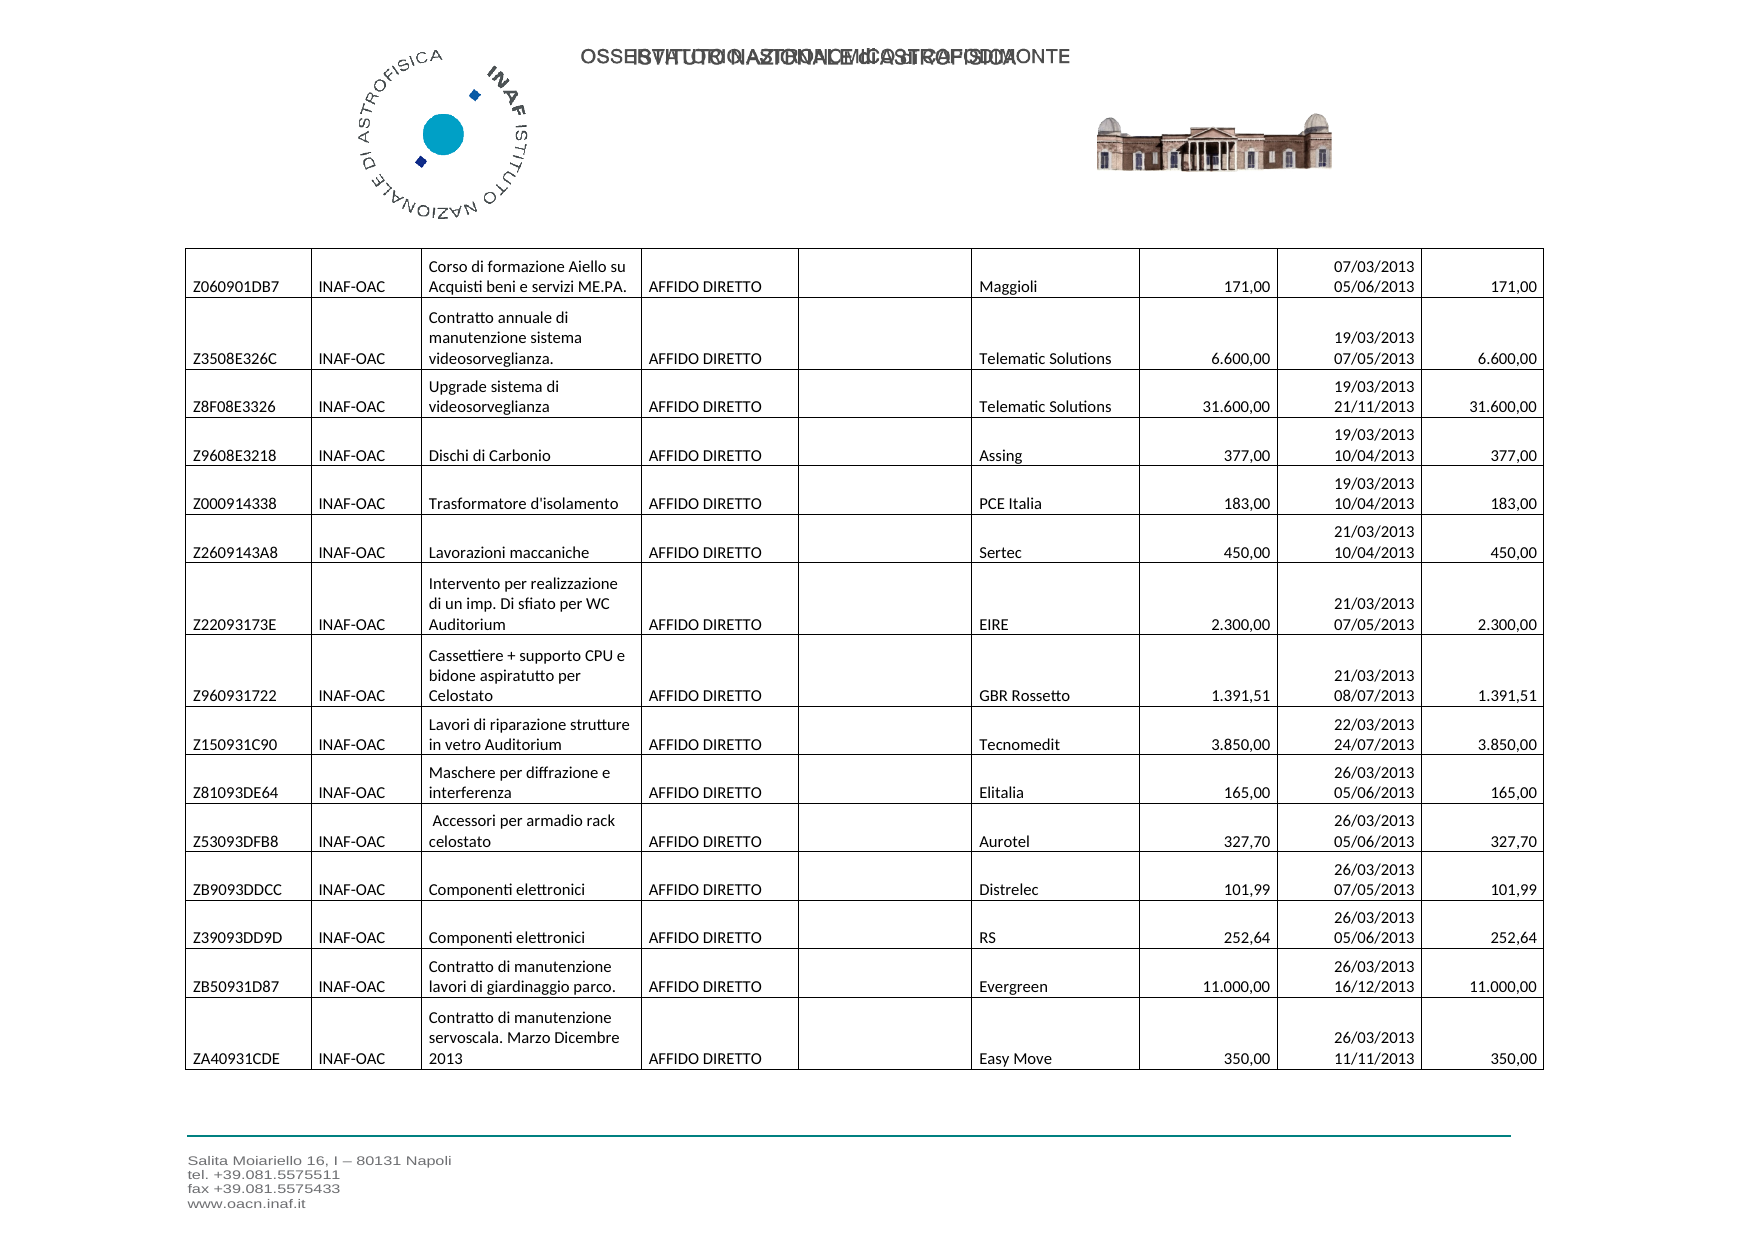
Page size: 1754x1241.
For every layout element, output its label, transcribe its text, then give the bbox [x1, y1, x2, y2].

table_cell INAF-OAC [312, 515, 421, 562]
table_cell Z53093DFB8 [186, 804, 311, 851]
table_cell 22/03/2013 24/07/2013 [1278, 707, 1421, 754]
table_cell 171,00 [1422, 249, 1543, 297]
table_cell 165,00 [1422, 755, 1543, 803]
table_cell 3.850,00 [1422, 707, 1543, 754]
table_cell Z960931722 [186, 635, 311, 706]
table_cell 377,00 [1140, 418, 1277, 465]
picture [580, 47, 1070, 65]
table_cell INAF-OAC [312, 249, 421, 297]
table_cell 26/03/2013 05/06/2013 [1278, 901, 1421, 948]
table_cell INAF-OAC [312, 563, 421, 634]
table_cell RS [972, 901, 1139, 948]
table_cell [799, 370, 971, 417]
table_cell EIRE [972, 563, 1139, 634]
table_cell 101,99 [1140, 852, 1277, 900]
table_cell 19/03/2013 10/04/2013 [1278, 418, 1421, 465]
table_cell 2.300,00 [1140, 563, 1277, 634]
table_cell Corso di formazione Aiello su Acquisti beni e servizi ME.PA. [422, 249, 641, 297]
table_cell AFFIDO DIRETTO [642, 298, 798, 368]
table_cell 450,00 [1422, 515, 1543, 562]
table_cell 26/03/2013 05/06/2013 [1278, 804, 1421, 851]
table_cell INAF-OAC [312, 755, 421, 803]
table_cell Z150931C90 [186, 707, 311, 754]
table_cell [799, 466, 971, 514]
table_cell [799, 707, 971, 754]
table_cell 252,64 [1140, 901, 1277, 948]
table_cell 165,00 [1140, 755, 1277, 803]
table_cell Accessori per armadio rack celostato [422, 804, 641, 851]
table_cell AFFIDO DIRETTO [642, 755, 798, 803]
table_cell 31.600,00 [1140, 370, 1277, 417]
table_cell 350,00 [1422, 998, 1543, 1068]
table_cell 26/03/2013 05/06/2013 [1278, 755, 1421, 803]
table_cell 07/03/2013 05/06/2013 [1278, 249, 1421, 297]
table_cell Assing [972, 418, 1139, 465]
table_cell Z22093173E [186, 563, 311, 634]
table_cell [799, 563, 971, 634]
table_cell AFFIDO DIRETTO [642, 466, 798, 514]
table_cell INAF-OAC [312, 298, 421, 368]
table_cell Lavorazioni maccaniche [422, 515, 641, 562]
table_cell 21/03/2013 07/05/2013 [1278, 563, 1421, 634]
table_cell Z3508E326C [186, 298, 311, 368]
table_cell 26/03/2013 16/12/2013 [1278, 949, 1421, 997]
table_cell INAF-OAC [312, 901, 421, 948]
table_cell 450,00 [1140, 515, 1277, 562]
table_cell [799, 949, 971, 997]
table_cell Easy Move [972, 998, 1139, 1068]
table_cell [799, 755, 971, 803]
table_cell Z000914338 [186, 466, 311, 514]
table_cell 11.000,00 [1422, 949, 1543, 997]
table_cell 101,99 [1422, 852, 1543, 900]
table_cell Evergreen [972, 949, 1139, 997]
table_cell INAF-OAC [312, 998, 421, 1068]
table_cell [799, 998, 971, 1068]
table_cell 31.600,00 [1422, 370, 1543, 417]
table_cell 21/03/2013 10/04/2013 [1278, 515, 1421, 562]
table_cell 6.600,00 [1422, 298, 1543, 368]
table_cell INAF-OAC [312, 635, 421, 706]
table_cell Tecnomedit [972, 707, 1139, 754]
table_cell Telematic Solutions [972, 298, 1139, 368]
table_cell INAF-OAC [312, 707, 421, 754]
table_cell 19/03/2013 07/05/2013 [1278, 298, 1421, 368]
table_cell ZB9093DDCC [186, 852, 311, 900]
table_cell Telematic Solutions [972, 370, 1139, 417]
table_cell Z9608E3218 [186, 418, 311, 465]
table_cell INAF-OAC [312, 804, 421, 851]
table_cell 183,00 [1422, 466, 1543, 514]
table_cell AFFIDO DIRETTO [642, 707, 798, 754]
table_cell Elitalia [972, 755, 1139, 803]
table_cell INAF-OAC [312, 418, 421, 465]
table_cell 2.300,00 [1422, 563, 1543, 634]
table_cell GBR Rossetto [972, 635, 1139, 706]
table_cell Distrelec [972, 852, 1139, 900]
table_cell 19/03/2013 10/04/2013 [1278, 466, 1421, 514]
table_cell 183,00 [1140, 466, 1277, 514]
table_cell AFFIDO DIRETTO [642, 563, 798, 634]
table_cell Sertec [972, 515, 1139, 562]
table_cell Maschere per diffrazione e interferenza [422, 755, 641, 803]
table_cell 3.850,00 [1140, 707, 1277, 754]
table_cell [799, 298, 971, 368]
table_cell AFFIDO DIRETTO [642, 949, 798, 997]
table_cell Z060901DB7 [186, 249, 311, 297]
table_cell INAF-OAC [312, 852, 421, 900]
table_cell 11.000,00 [1140, 949, 1277, 997]
table_cell 171,00 [1140, 249, 1277, 297]
table_cell Contratto annuale di manutenzione sistema videosorveglianza. [422, 298, 641, 368]
table_cell 350,00 [1140, 998, 1277, 1068]
table_cell Upgrade sistema di videosorveglianza [422, 370, 641, 417]
table_cell [799, 804, 971, 851]
table_cell [799, 852, 971, 900]
table_cell AFFIDO DIRETTO [642, 249, 798, 297]
table_cell 26/03/2013 07/05/2013 [1278, 852, 1421, 900]
table_cell 377,00 [1422, 418, 1543, 465]
table_cell 21/03/2013 08/07/2013 [1278, 635, 1421, 706]
table_cell AFFIDO DIRETTO [642, 515, 798, 562]
table_cell 327,70 [1422, 804, 1543, 851]
picture [356, 47, 528, 220]
table_cell AFFIDO DIRETTO [642, 370, 798, 417]
table_cell [799, 418, 971, 465]
table_cell 6.600,00 [1140, 298, 1277, 368]
table_cell 327,70 [1140, 804, 1277, 851]
table_cell [799, 515, 971, 562]
table_cell Z8F08E3326 [186, 370, 311, 417]
table_cell AFFIDO DIRETTO [642, 998, 798, 1068]
table_cell AFFIDO DIRETTO [642, 635, 798, 706]
table_cell Trasformatore d'isolamento [422, 466, 641, 514]
table_cell Maggioli [972, 249, 1139, 297]
table_cell [799, 635, 971, 706]
picture [1097, 110, 1332, 172]
table_cell 26/03/2013 11/11/2013 [1278, 998, 1421, 1068]
table_cell Componenti elettronici [422, 852, 641, 900]
table_cell Aurotel [972, 804, 1139, 851]
table_cell PCE Italia [972, 466, 1139, 514]
table_cell Componenti elettronici [422, 901, 641, 948]
table_cell INAF-OAC [312, 466, 421, 514]
table_cell 252,64 [1422, 901, 1543, 948]
table_cell [799, 901, 971, 948]
table_cell AFFIDO DIRETTO [642, 804, 798, 851]
table_cell Lavori di riparazione strutture in vetro Auditorium [422, 707, 641, 754]
table_cell ZB50931D87 [186, 949, 311, 997]
table_cell [799, 249, 971, 297]
table_cell 19/03/2013 21/11/2013 [1278, 370, 1421, 417]
table_cell Contratto di manutenzione lavori di giardinaggio parco. [422, 949, 641, 997]
table_cell 1.391,51 [1422, 635, 1543, 706]
table_cell INAF-OAC [312, 370, 421, 417]
table_cell Dischi di Carbonio [422, 418, 641, 465]
table_cell 1.391,51 [1140, 635, 1277, 706]
table_cell Z81093DE64 [186, 755, 311, 803]
table_cell Intervento per realizzazione di un imp. Di sfiato per WC Auditorium [422, 563, 641, 634]
table_cell Z2609143A8 [186, 515, 311, 562]
table_cell AFFIDO DIRETTO [642, 852, 798, 900]
table_cell Z39093DD9D [186, 901, 311, 948]
table_cell AFFIDO DIRETTO [642, 901, 798, 948]
table_cell Contratto di manutenzione servoscala. Marzo Dicembre 2013 [422, 998, 641, 1068]
table_cell ZA40931CDE [186, 998, 311, 1068]
table_cell INAF-OAC [312, 949, 421, 997]
table_cell AFFIDO DIRETTO [642, 418, 798, 465]
table_cell Cassettiere + supporto CPU e bidone aspiratutto per Celostato [422, 635, 641, 706]
